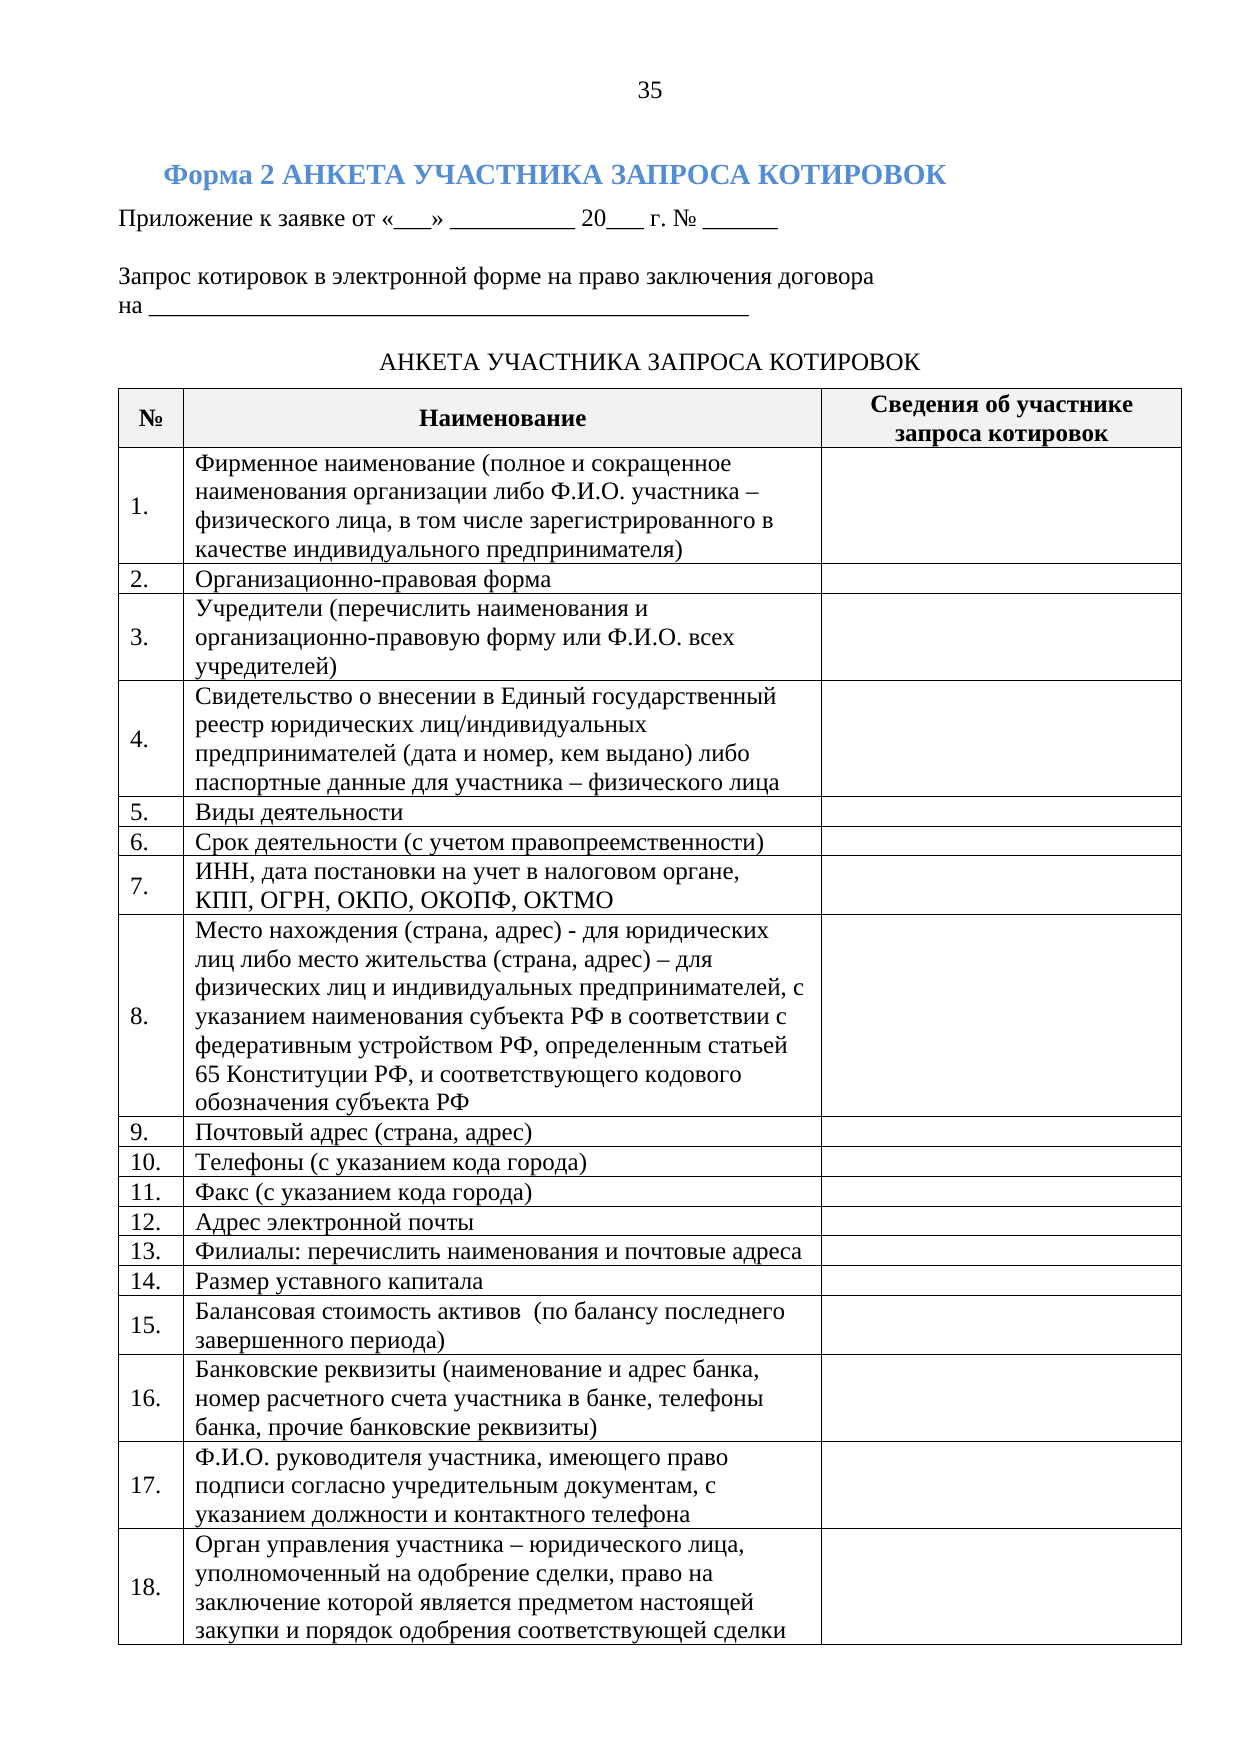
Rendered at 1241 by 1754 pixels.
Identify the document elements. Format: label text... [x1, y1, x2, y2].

table_cell ИНН, дата постановки на учет в налоговом органе, КПП, ОГРН, ОКПО, ОКОПФ, ОКТМО [184, 856, 821, 914]
table_cell Орган управления участника – юридического лица, уполномоченный на одобрение сделки, право на заключение которой является предметом настоящей закупки и порядок одобрения соответствующей сделки [184, 1529, 821, 1644]
table_cell Телефоны (с указанием кода города) [184, 1147, 821, 1176]
table_cell Филиалы: перечислить наименования и почтовые адреса [184, 1236, 821, 1265]
table_cell 9. [119, 1117, 183, 1146]
table_cell Свидетельство о внесении в Единый государственный реестр юридических лиц/индивидуальных предпринимателей (дата и номер, кем выдано) либо паспортные данные для участника – физического лица [184, 681, 821, 796]
table_header Сведения об участнике запроса котировок [822, 389, 1181, 447]
table_cell [822, 915, 1181, 1116]
table_cell 1. [119, 448, 183, 563]
table_cell Адрес электронной почты [184, 1207, 821, 1235]
table_cell 14. [119, 1266, 183, 1295]
table_cell [822, 1207, 1181, 1235]
table_cell [822, 1177, 1181, 1206]
table_cell [822, 1266, 1181, 1295]
table_cell Факс (с указанием кода города) [184, 1177, 821, 1206]
table_cell [822, 564, 1181, 592]
table_cell Ф.И.О. руководителя участника, имеющего право подписи согласно учредительным документам, с указанием должности и контактного телефона [184, 1442, 821, 1528]
table_cell Фирменное наименование (полное и сокращенное наименования организации либо Ф.И.О. участника – физического лица, в том числе зарегистрированного в качестве индивидуального предпринимателя) [184, 448, 821, 563]
table_cell Место нахождения (страна, адрес) - для юридических лиц либо место жительства (страна, адрес) – для физических лиц и индивидуальных предпринимателей, с указанием наименования субъекта РФ в соответствии с федеративным устройством РФ, определенным статьей 65 Конституции РФ, и соответствующего кодового обозначения субъекта РФ [184, 915, 821, 1116]
table_cell [822, 1355, 1181, 1441]
table_cell [822, 797, 1181, 826]
table_header Наименование [184, 389, 821, 447]
text Приложение к заявке от «___» __________ 20___ г. № ______ [118, 203, 1181, 232]
table_cell Балансовая стоимость активов (по балансу последнего завершенного периода) [184, 1296, 821, 1353]
table_cell [822, 856, 1181, 914]
subtitle Форма 2 АНКЕТА УЧАСТНИКА ЗАПРОСА КОТИРОВОК [163, 157, 1181, 191]
table_cell [822, 681, 1181, 796]
table_cell Банковские реквизиты (наименование и адрес банка, номер расчетного счета участника в банке, телефоны банка, прочие банковские реквизиты) [184, 1355, 821, 1441]
text Запрос котировок в электронной форме на право заключения договора [118, 261, 1181, 290]
table_cell 18. [119, 1529, 183, 1644]
table_cell 12. [119, 1207, 183, 1235]
text на ________________________________________________ [118, 290, 1181, 318]
table_header № [119, 389, 183, 447]
table_cell [822, 1117, 1181, 1146]
table_cell Учредители (перечислить наименования и организационно-правовую форму или Ф.И.О. всех учредителей) [184, 594, 821, 680]
table_cell 13. [119, 1236, 183, 1265]
table_cell 6. [119, 827, 183, 855]
table_cell [822, 1529, 1181, 1644]
table_cell 16. [119, 1355, 183, 1441]
table_cell [822, 594, 1181, 680]
table_cell 10. [119, 1147, 183, 1176]
table_cell [822, 1296, 1181, 1353]
table_cell 15. [119, 1296, 183, 1353]
table_cell [822, 1147, 1181, 1176]
table_cell 3. [119, 594, 183, 680]
table_cell 8. [119, 915, 183, 1116]
table_cell 7. [119, 856, 183, 914]
table_cell 5. [119, 797, 183, 826]
table_cell Виды деятельности [184, 797, 821, 826]
table_cell Организационно-правовая форма [184, 564, 821, 592]
table_cell [822, 1236, 1181, 1265]
table_cell 17. [119, 1442, 183, 1528]
table_cell [822, 1442, 1181, 1528]
table_cell 11. [119, 1177, 183, 1206]
table_cell [822, 448, 1181, 563]
table_cell 2. [119, 564, 183, 592]
table_cell [822, 827, 1181, 855]
table_cell 4. [119, 681, 183, 796]
table_cell Срок деятельности (с учетом правопреемственности) [184, 827, 821, 855]
text АНКЕТА УЧАСТНИКА ЗАПРОСА КОТИРОВОК [118, 347, 1181, 376]
table_cell Размер уставного капитала [184, 1266, 821, 1295]
table_cell Почтовый адрес (страна, адрес) [184, 1117, 821, 1146]
